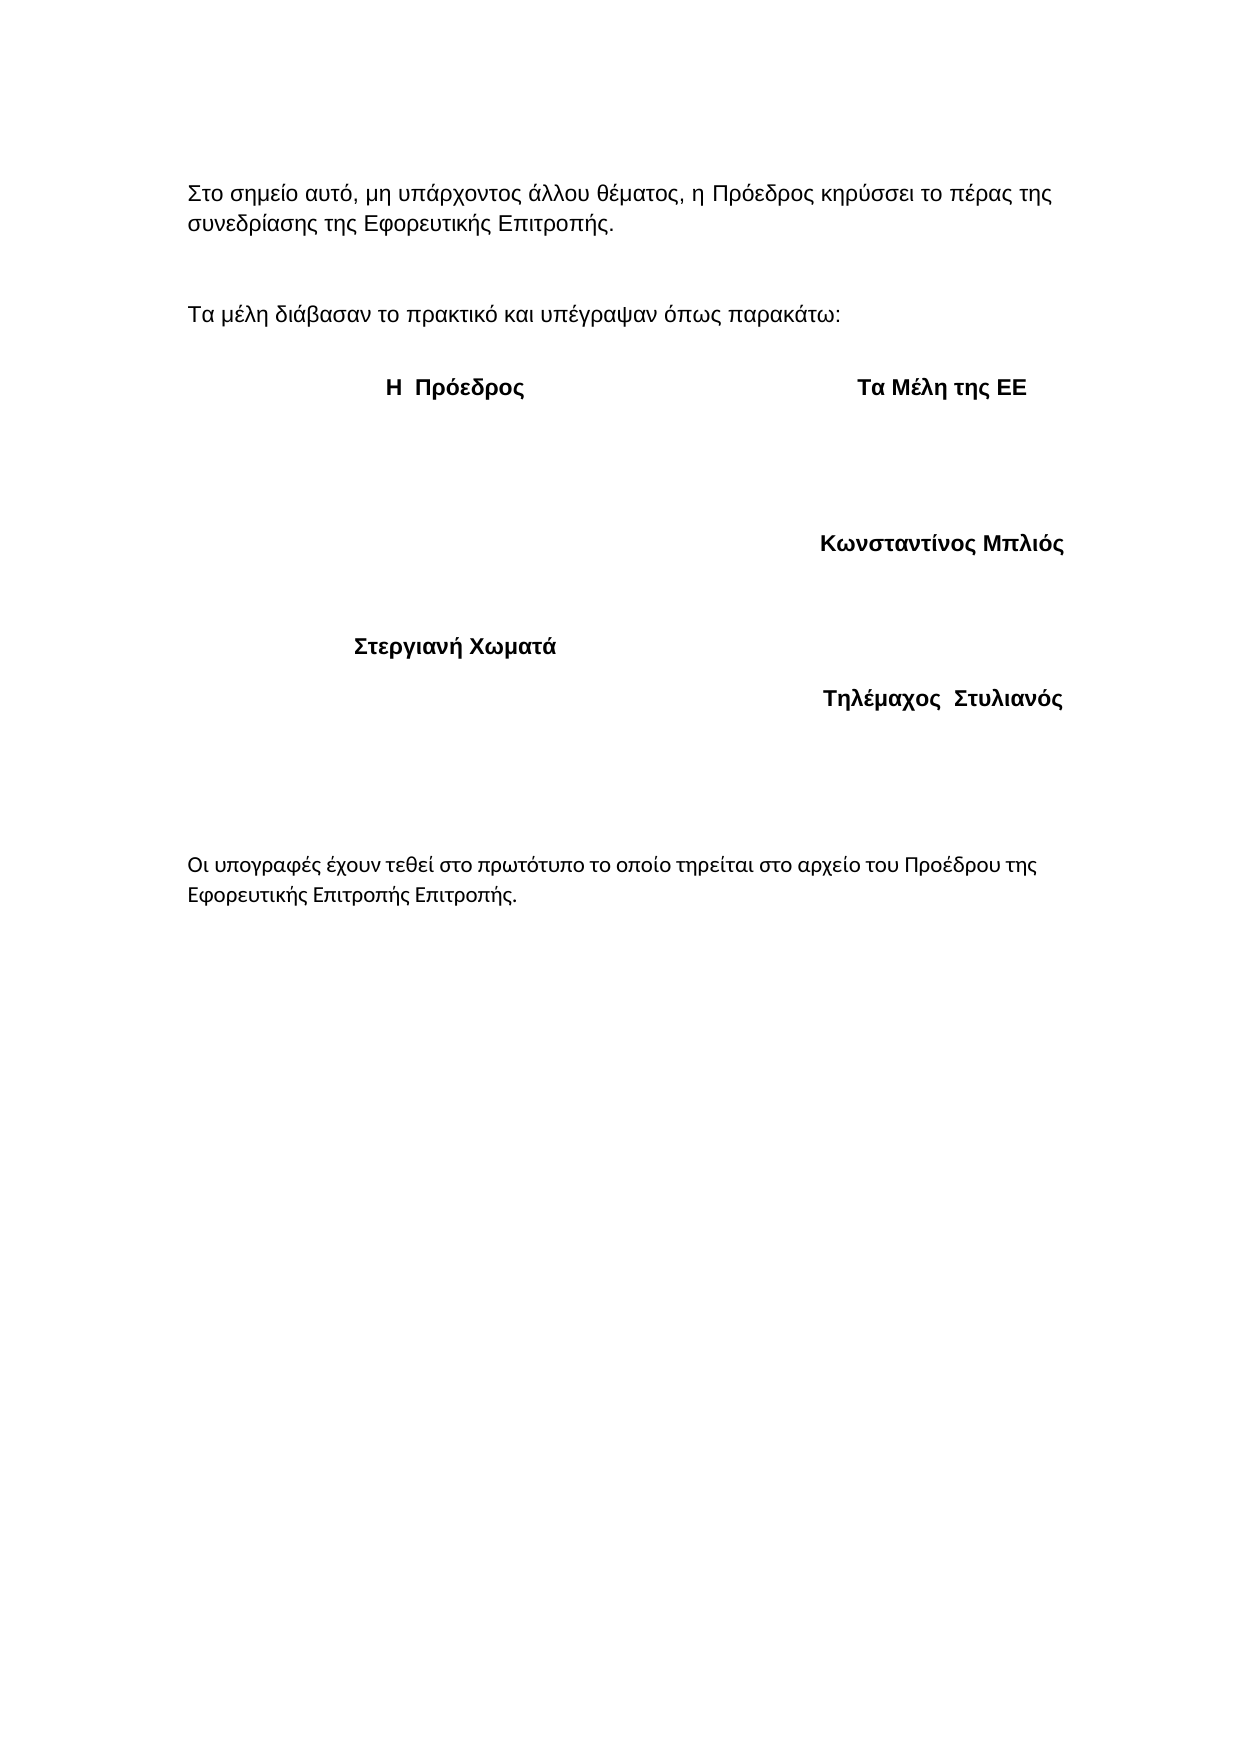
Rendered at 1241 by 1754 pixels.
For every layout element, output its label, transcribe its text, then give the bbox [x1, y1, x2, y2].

text Στο σημείο αυτό, μη υπάρχοντος άλλου θέματος, η Πρόεδρος κηρύσσει το πέρας της συνεδρίασης της Εφορευτικής Επιτροπής. [187, 180, 1053, 237]
table_cell Στεργιανή Χωματά [176, 416, 734, 729]
table_header Τα Μέλη της ΕΕ [734, 374, 1150, 416]
table_header Η Πρόεδρος [176, 374, 734, 416]
text Οι υπογραφές έχουν τεθεί στο πρωτότυπο το οποίο τηρείται στο αρχείο του Προέδρου της Εφορευτικής Επιτροπής Επιτροπής. [187, 850, 1053, 908]
table_cell Κωνσταντίνος Μπλιός Τηλέμαχος Στυλιανός [734, 416, 1150, 729]
text Τα μέλη διάβασαν το πρακτικό και υπέγραψαν όπως παρακάτω: [187, 301, 1053, 327]
